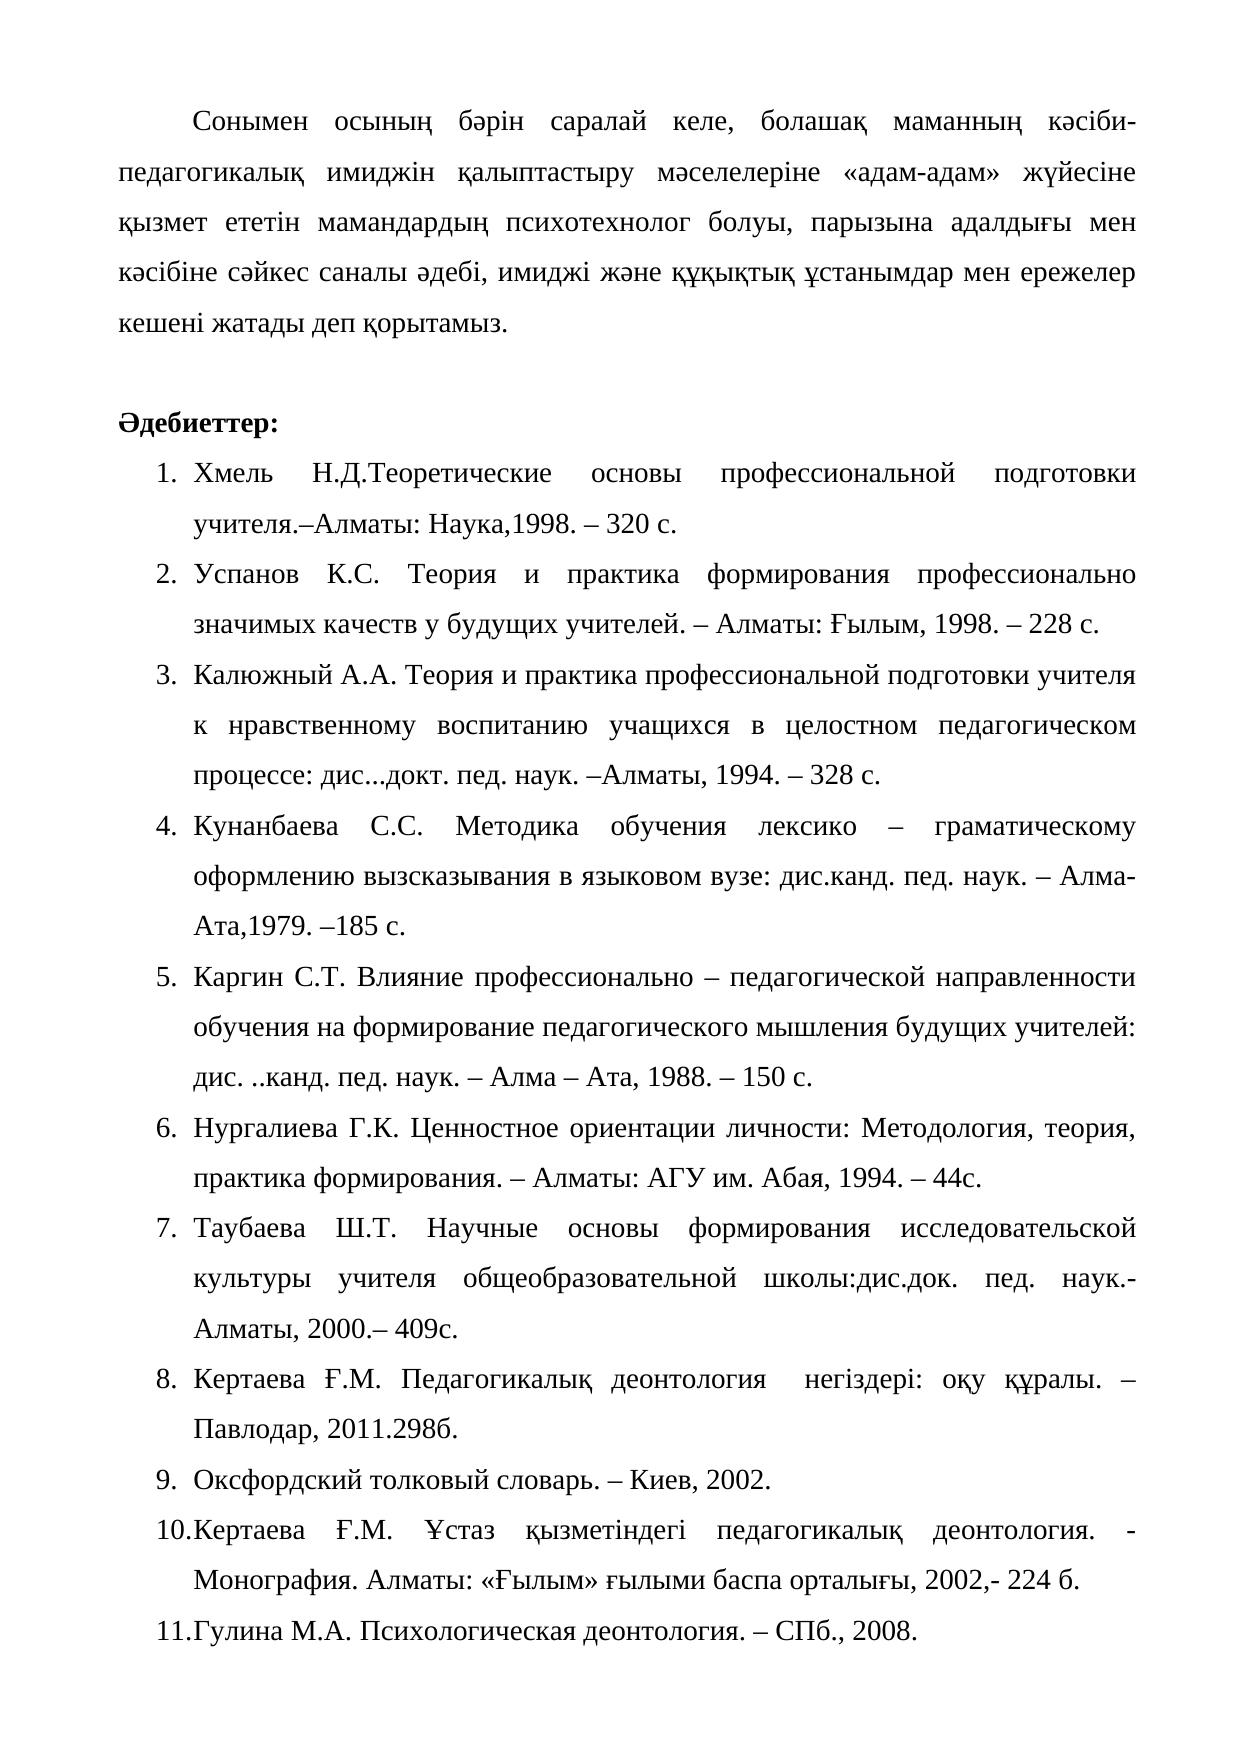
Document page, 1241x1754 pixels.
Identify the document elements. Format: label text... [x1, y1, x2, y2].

list Оксфордский толковый словарь. – Киев, 2002. [156, 1462, 1137, 1495]
list Успанов К.С. Теория и практика формирования профессионально значимых качеств у будущих учителей. – Алматы: Ғылым, 1998. – 228 с. [156, 556, 1137, 640]
list Калюжный А.А. Теория и практика профессиональной подготовки учителя к нравственному воспитанию учащихся в целостном педагогическом процессе: дис...докт. пед. наук. –Алматы, 1994. – 328 с. [156, 657, 1137, 791]
list Каргин С.Т. Влияние профессионально – педагогической направленности обучения на формирование педагогического мышления будущих учителей: дис. ..канд. пед. наук. – Алма – Ата, 1988. – 150 с. [156, 959, 1137, 1093]
list Кунанбаева С.С. Методика обучения лексико – граматическому оформлению вызсказывания в языковом вузе: дис.канд. пед. наук. – Алма-Ата,1979. –185 с. [156, 808, 1137, 942]
list Кертаева Ғ.М. Ұстаз қызметіндегі педагогикалық деонтология. - Монография. Алматы: «Ғылым» ғылыми баспа орталығы, 2002,- 224 б. [156, 1512, 1137, 1596]
list Кертаева Ғ.М. Педагогикалық деонтология негіздері: оқу құралы. – Павлодар, 2011.298б. [156, 1361, 1137, 1445]
list Таубаева Ш.Т. Научные основы формирования исследовательской культуры учителя общеобразовательной школы:дис.док. пед. наук.-Алматы, 2000.– 409с. [156, 1210, 1137, 1344]
list Нургалиева Г.К. Ценностное ориентации личности: Методология, теория, практика формирования. – Алматы: АГУ им. Абая, 1994. – 44с. [156, 1110, 1137, 1193]
text Сонымен осының бәрін саралай келе, болашақ маманның кәсіби-педагогикалық имиджін қалыптастыру мәселелеріне «адам-адам» жүйесіне қызмет ететін мамандардың психотехнолог болуы, парызына адалдығы мен кәсібіне сәйкес саналы әдебі, имиджі және құқықтық ұстанымдар мен ережелер кешені жатады деп қорытамыз. [118, 103, 1137, 338]
text Әдебиеттер: [118, 405, 1137, 439]
list Хмель Н.Д.Теоретические основы профессиональной подготовки учителя.–Алматы: Наука,1998. – 320 с. [156, 456, 1137, 539]
list Гулина М.А. Психологическая деонтология. – СПб., 2008. [156, 1613, 1137, 1646]
